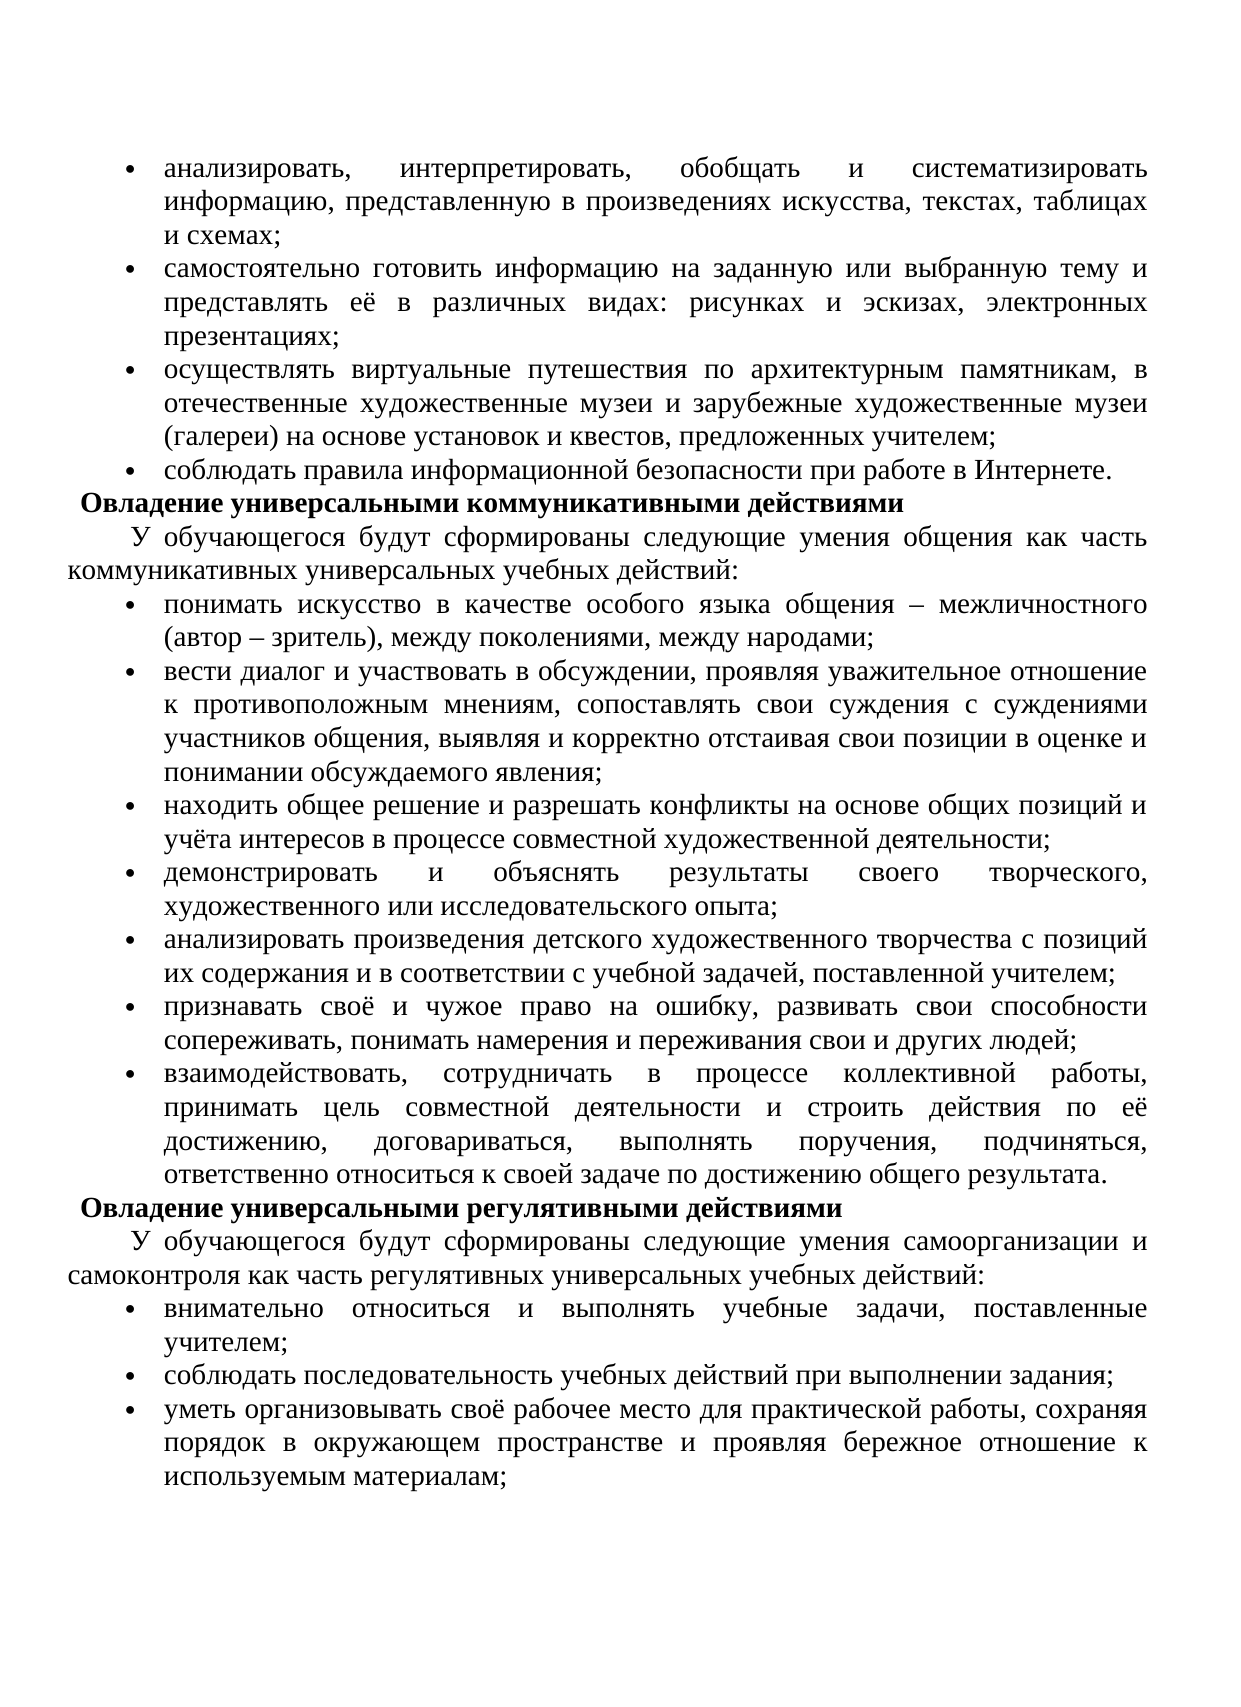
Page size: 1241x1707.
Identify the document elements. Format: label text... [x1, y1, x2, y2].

list анализировать, интерпретировать, обобщать и систематизировать информацию, представленную в произведениях искусства, текстах, таблицах и схемах; [126, 150, 1148, 251]
list соблюдать правила информационной безопасности при работе в Интернете. [126, 452, 1148, 485]
list находить общее решение и разрешать конфликты на основе общих позиций и учёта интересов в процессе совместной художественной деятельности; [126, 787, 1148, 854]
list уметь организовывать своё рабочее место для практической работы, сохраняя порядок в окружающем пространстве и проявляя бережное отношение к используемым материалам; [126, 1391, 1148, 1492]
list демонстрировать и объяснять результаты своего творческого, художественного или исследовательского опыта; [126, 854, 1148, 921]
list взаимодействовать, сотрудничать в процессе коллективной работы, принимать цель совместной деятельности и строить действия по её достижению, договариваться, выполнять поручения, подчиняться, ответственно относиться к своей задаче по достижению общего результата. [126, 1056, 1148, 1190]
text У обучающегося будут сформированы следующие умения самоорганизации и самоконтроля как часть регулятивных универсальных учебных действий: [67, 1223, 1148, 1290]
list осуществлять виртуальные путешествия по архитектурным памятникам, в отечественные художественные музеи и зарубежные художественные музеи (галереи) на основе установок и квестов, предложенных учителем; [126, 351, 1148, 452]
list вести диалог и участвовать в обсуждении, проявляя уважительное отношение к противоположным мнениям, сопоставлять свои суждения с суждениями участников общения, выявляя и корректно отстаивая свои позиции в оценке и понимании обсуждаемого явления; [126, 653, 1148, 787]
list понимать искусство в качестве особого языка общения – межличностного (автор – зритель), между поколениями, между народами; [126, 586, 1148, 653]
list соблюдать последовательность учебных действий при выполнении задания; [126, 1357, 1148, 1391]
list самостоятельно готовить информацию на заданную или выбранную тему и представлять её в различных видах: рисунках и эскизах, электронных презентациях; [126, 251, 1148, 351]
list внимательно относиться и выполнять учебные задачи, поставленные учителем; [126, 1290, 1148, 1357]
list признавать своё и чужое право на ошибку, развивать свои способности сопереживать, понимать намерения и переживания свои и других людей; [126, 988, 1148, 1056]
text Овладение универсальными коммуникативными действиями [80, 485, 1148, 519]
text У обучающегося будут сформированы следующие умения общения как часть коммуникативных универсальных учебных действий: [67, 519, 1148, 586]
list анализировать произведения детского художественного творчества с позиций их содержания и в соответствии с учебной задачей, поставленной учителем; [126, 921, 1148, 988]
text Овладение универсальными регулятивными действиями [80, 1190, 1148, 1223]
